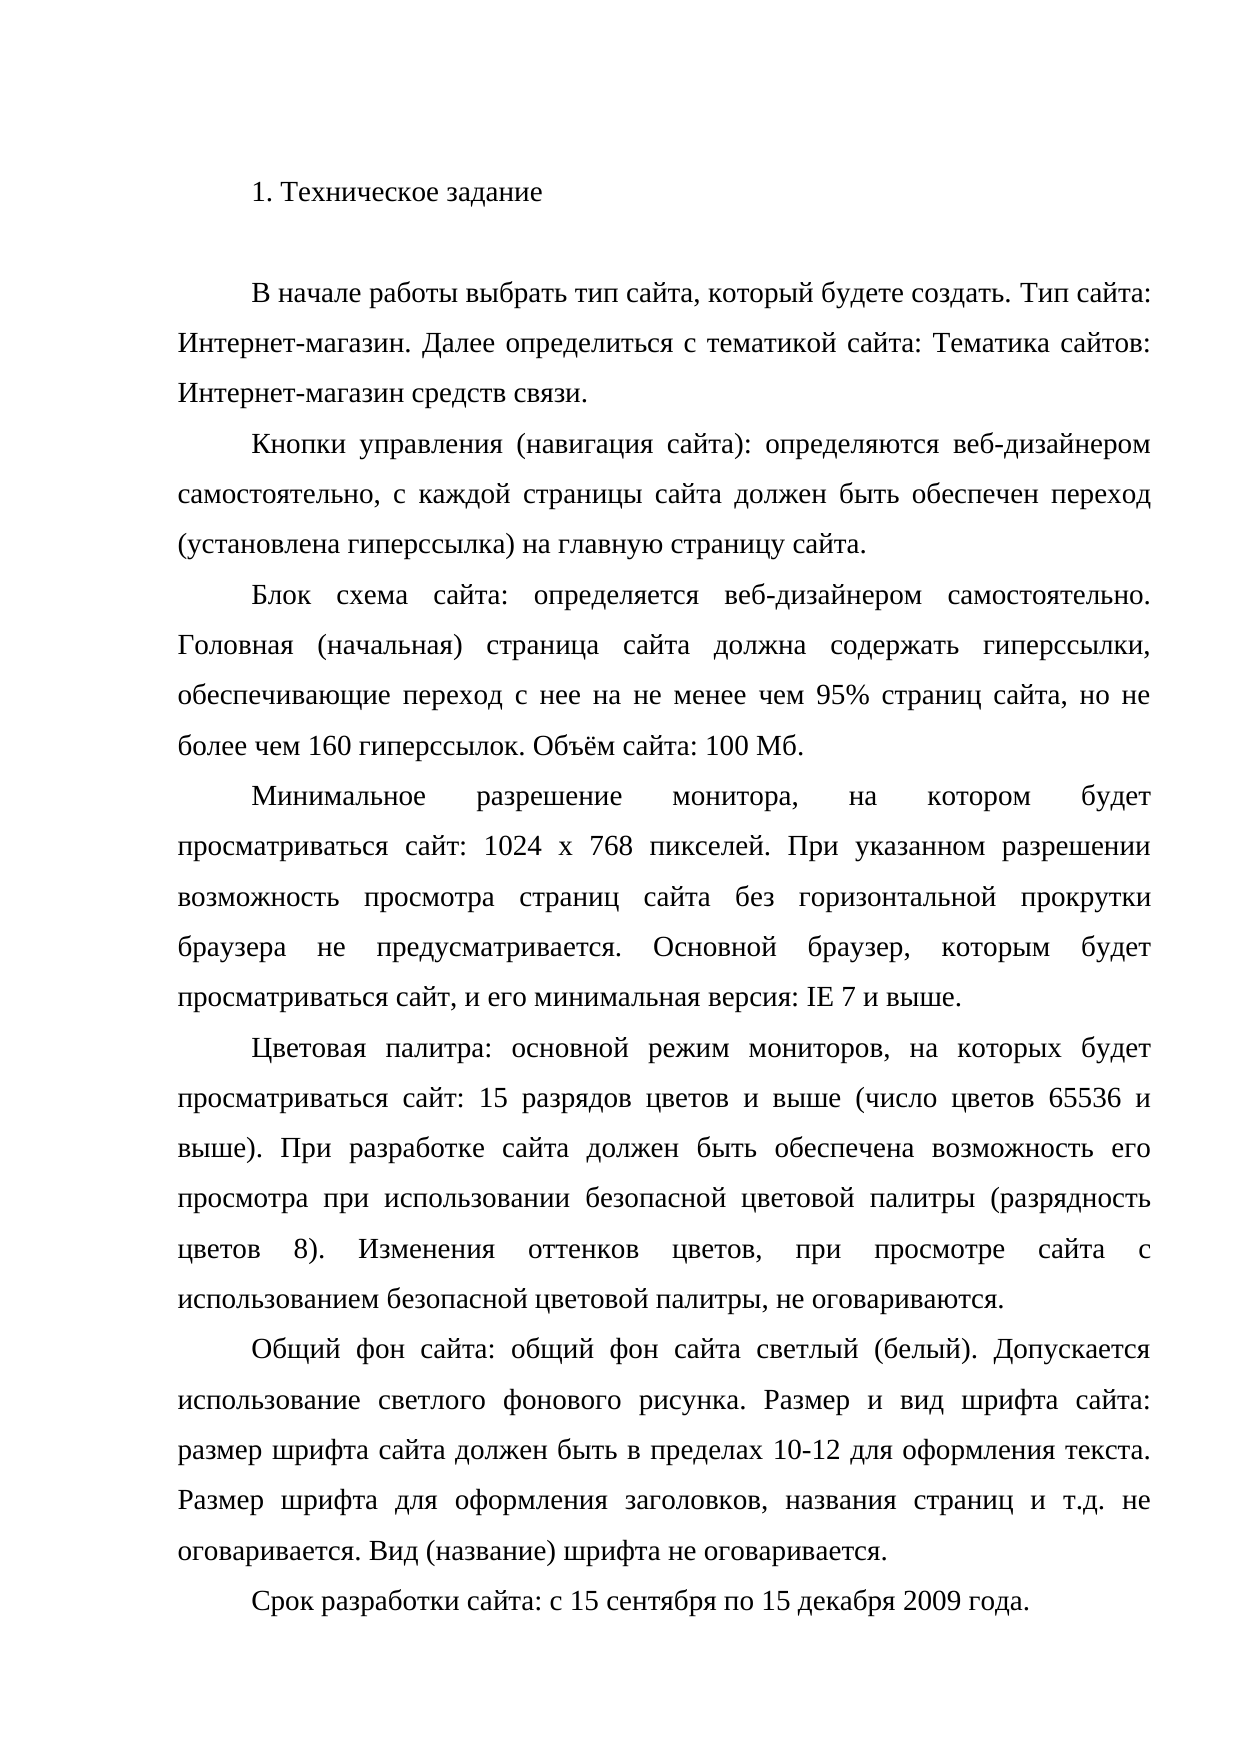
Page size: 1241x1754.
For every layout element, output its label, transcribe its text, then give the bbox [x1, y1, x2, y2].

text Блок схема сайта: определяется веб-дизайнером самостоятельно. Головная (начальная) страница сайта должна содержать гиперссылки, обеспечивающие переход с нее на не менее чем 95% страниц сайта, но не более чем 160 гиперссылок. Объём сайта: 100 Мб. [177, 577, 1152, 761]
text 1. Техническое задание [177, 174, 1152, 208]
text Кнопки управления (навигация сайта): определяются веб-дизайнером самостоятельно, с каждой страницы сайта должен быть обеспечен переход (установлена гиперссылка) на главную страницу сайта. [177, 426, 1152, 560]
text Общий фон сайта: общий фон сайта светлый (белый). Допускается использование светлого фонового рисунка. Размер и вид шрифта сайта: размер шрифта сайта должен быть в пределах 10-12 для оформления текста. Размер шрифта для оформления заголовков, названия страниц и т.д. не оговаривается. Вид (название) шрифта не оговаривается. [177, 1332, 1152, 1566]
text Срок разработки сайта: с 15 сентября по 15 декабря 2009 года. [177, 1583, 1152, 1617]
text Минимальное разрешение монитора, на котором будет просматриваться сайт: 1024 х 768 пикселей. При указанном разрешении возможность просмотра страниц сайта без горизонтальной прокрутки браузера не предусматривается. Основной браузер, которым будет просматриваться сайт, и его минимальная версия: IE 7 и выше. [177, 778, 1152, 1013]
text Цветовая палитра: основной режим мониторов, на которых будет просматриваться сайт: 15 разрядов цветов и выше (число цветов 65536 и выше). При разработке сайта должен быть обеспечена возможность его просмотра при использовании безопасной цветовой палитры (разрядность цветов 8). Изменения оттенков цветов, при просмотре сайта с использованием безопасной цветовой палитры, не оговариваются. [177, 1030, 1152, 1315]
text В начале работы выбрать тип сайта, который будете создать. Тип сайта: Интернет-магазин. Далее определиться с тематикой сайта: Тематика сайтов: Интернет-магазин средств связи. [177, 275, 1152, 409]
